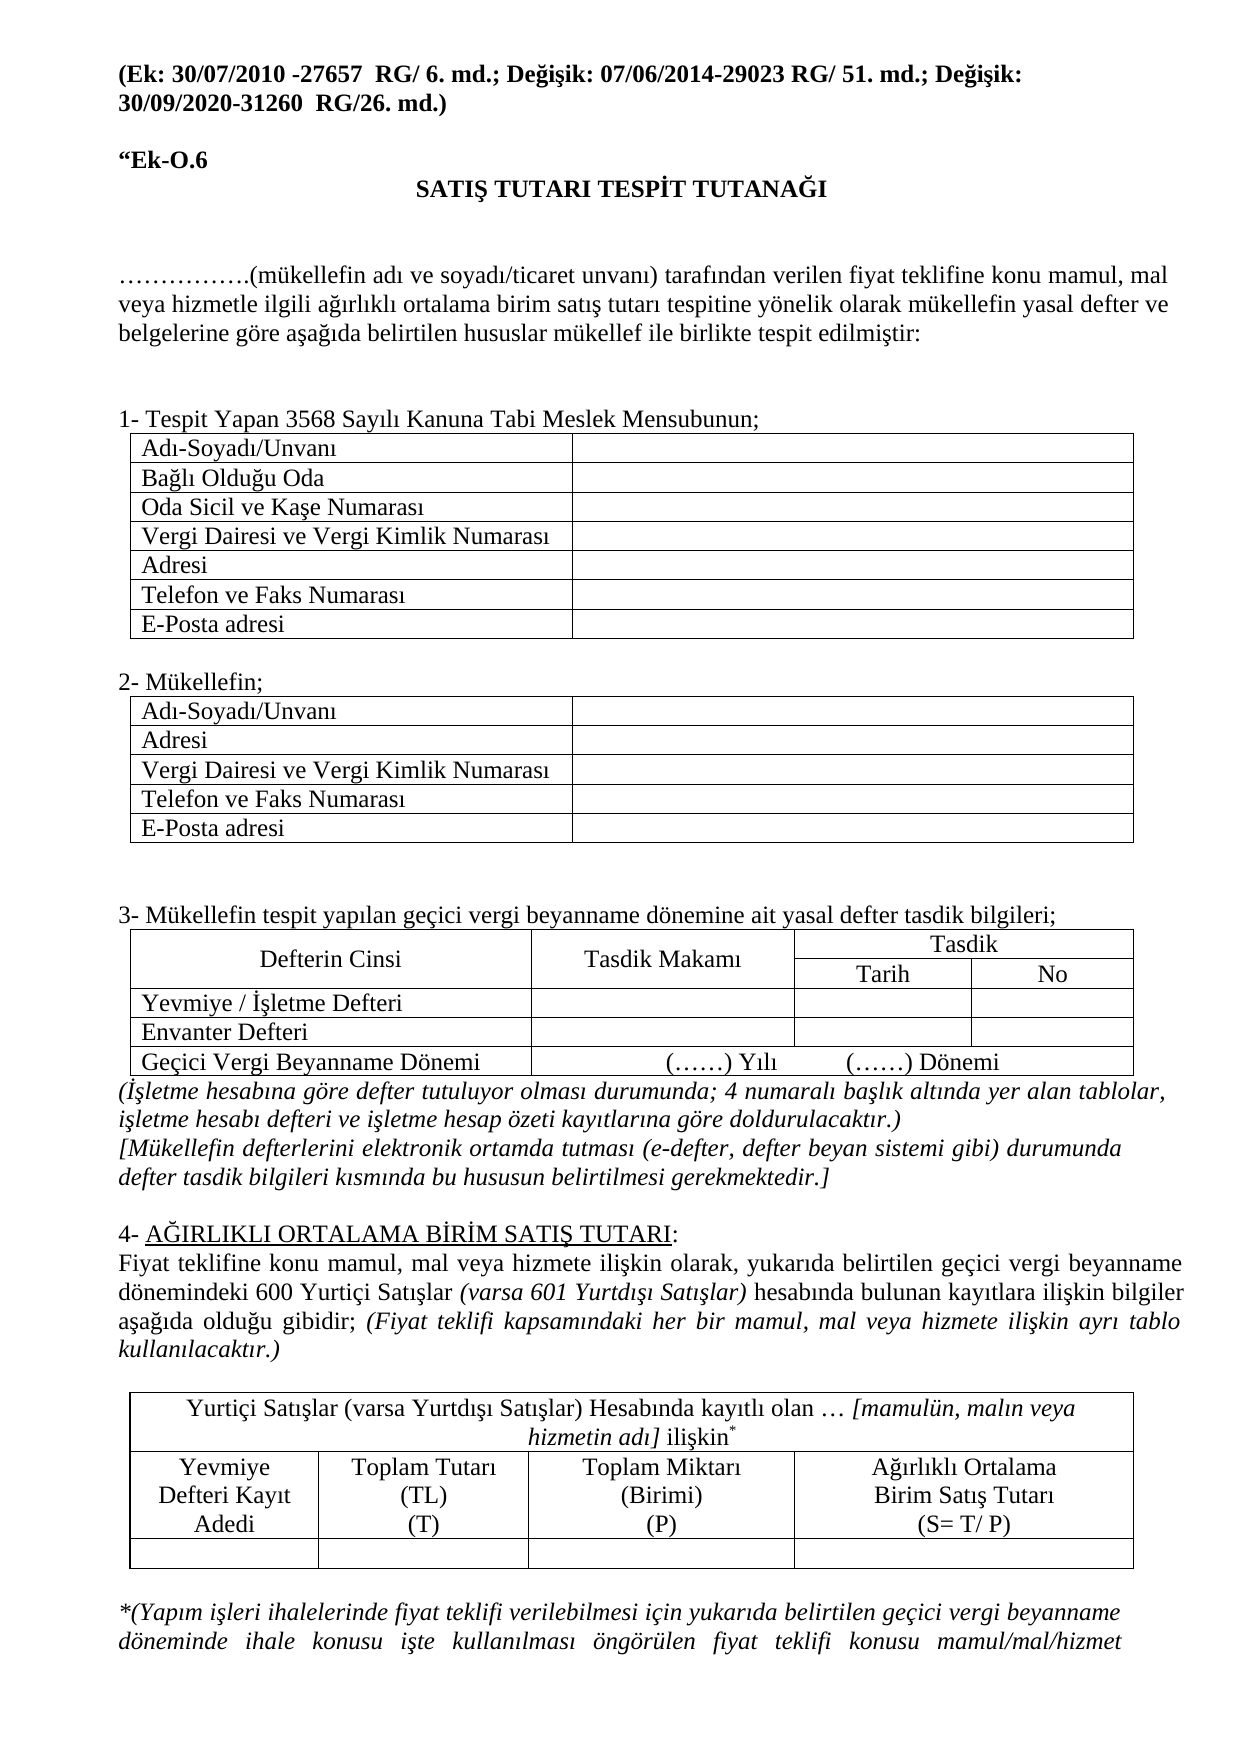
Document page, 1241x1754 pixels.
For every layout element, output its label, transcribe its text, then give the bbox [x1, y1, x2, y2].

text 3- Mükellefin tespit yapılan geçici vergi beyanname dönemine ait yasal defter tasdik bilgileri; [118, 900, 1125, 929]
table_cell Bağlı Olduğu Oda [131, 463, 572, 491]
table_cell [131, 1539, 318, 1568]
table_header Tasdik Makamı [532, 930, 794, 987]
text [Mükellefin defterlerini elektronik ortamda tutması (e-defter, defter beyan sistemi gibi) durumunda defter tasdik bilgileri kısmında bu hususun belirtilmesi gerekmektedir.] [118, 1133, 1125, 1191]
text 1- Tespit Yapan 3568 Sayılı Kanuna Tabi Meslek Mensubunun; [118, 404, 1125, 433]
table_header [573, 697, 1133, 725]
table_cell [573, 785, 1133, 813]
table_cell [573, 522, 1133, 550]
table_cell Vergi Dairesi ve Vergi Kimlik Numarası [131, 522, 572, 550]
table_cell Tarih [795, 959, 971, 987]
title (Ek: 30/07/2010 -27657 RG/ 6. md.; Değişik: 07/06/2014-29023 RG/ 51. md.; Değişik: 30/09/2020-31260 RG/26. md.) [118, 59, 1125, 117]
table_cell (……) Yılı (……) Dönemi [532, 1047, 1133, 1075]
text Fiyat teklifine konu mamul, mal veya hizmete ilişkin olarak, yukarıda belirtilen geçici vergi beyanname dönemindeki 600 Yurtiçi Satışlar (varsa 601 Yurtdışı Satışlar) hesabında bulunan kayıtlara ilişkin bilgiler aşağıda olduğu gibidir; (Fiyat teklifi kapsamındaki her bir mamul, mal veya hizmete ilişkin ayrı tablo kullanılacaktır.) [118, 1248, 1184, 1363]
text …………….(mükellefin adı ve soyadı/ticaret unvanı) tarafından verilen fiyat teklifine konu mamul, mal veya hizmetle ilgili ağırlıklı ortalama birim satış tutarı tespitine yönelik olarak mükellefin yasal defter ve belgelerine göre aşağıda belirtilen hususlar mükellef ile birlikte tespit edilmiştir: [118, 260, 1169, 347]
table_cell Adresi [131, 551, 572, 579]
table_header [573, 434, 1133, 462]
table_header Yurtiçi Satışlar (varsa Yurtdışı Satışlar) Hesabında kayıtlı olan … [mamulün, malın veya hizmetin adı] ilişkin* [131, 1393, 1133, 1451]
text SATIŞ TUTARI TESPİT TUTANAĞI [118, 174, 1125, 203]
table_cell Telefon ve Faks Numarası [131, 580, 572, 608]
table_cell E-Posta adresi [131, 814, 572, 842]
text 4- AĞIRLIKLI ORTALAMA BİRİM SATIŞ TUTARI: [118, 1219, 1125, 1248]
table_cell [795, 1018, 971, 1046]
table_cell [573, 551, 1133, 579]
table_cell [573, 610, 1133, 638]
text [118, 1597, 1125, 1655]
table_cell [573, 463, 1133, 491]
table_header Adı-Soyadı/Unvanı [131, 697, 572, 725]
table_cell [532, 989, 794, 1017]
table_cell Oda Sicil ve Kaşe Numarası [131, 493, 572, 521]
table_cell [795, 989, 971, 1017]
table_header Adı-Soyadı/Unvanı [131, 434, 572, 462]
table_cell Toplam Tutarı (TL) (T) [319, 1452, 528, 1538]
table_header Tasdik [795, 930, 1133, 958]
table_cell Adresi [131, 726, 572, 754]
table_cell Envanter Defteri [131, 1018, 531, 1046]
table_cell [573, 726, 1133, 754]
table_cell Vergi Dairesi ve Vergi Kimlik Numarası [131, 755, 572, 784]
table_cell [972, 989, 1133, 1017]
table_cell [573, 814, 1133, 842]
table_cell [319, 1539, 528, 1568]
table_cell Telefon ve Faks Numarası [131, 785, 572, 813]
text (İşletme hesabına göre defter tutuluyor olması durumunda; 4 numaralı başlık altında yer alan tablolar, işletme hesabı defteri ve işletme hesap özeti kayıtlarına göre doldurulacaktır.) [118, 1076, 1169, 1133]
table_cell Yevmiye / İşletme Defteri [131, 989, 531, 1017]
table_cell [573, 580, 1133, 608]
table_header Defterin Cinsi [131, 930, 531, 987]
table_cell [972, 1018, 1133, 1046]
table_cell [795, 1539, 1133, 1568]
table_cell No [972, 959, 1133, 987]
table_cell [573, 755, 1133, 784]
table_cell Toplam Miktarı (Birimi) (P) [529, 1452, 794, 1538]
table_cell E-Posta adresi [131, 610, 572, 638]
text “Ek-O.6 [118, 145, 1125, 174]
table_cell Ağırlıklı Ortalama Birim Satış Tutarı (S= T/ P) [795, 1452, 1133, 1538]
table_cell Geçici Vergi Beyanname Dönemi [131, 1047, 531, 1075]
table_cell [532, 1018, 794, 1046]
table_cell [529, 1539, 794, 1568]
table_cell [573, 493, 1133, 521]
table_cell Yevmiye Defteri Kayıt Adedi [131, 1452, 318, 1538]
text 2- Mükellefin; [118, 667, 1125, 696]
